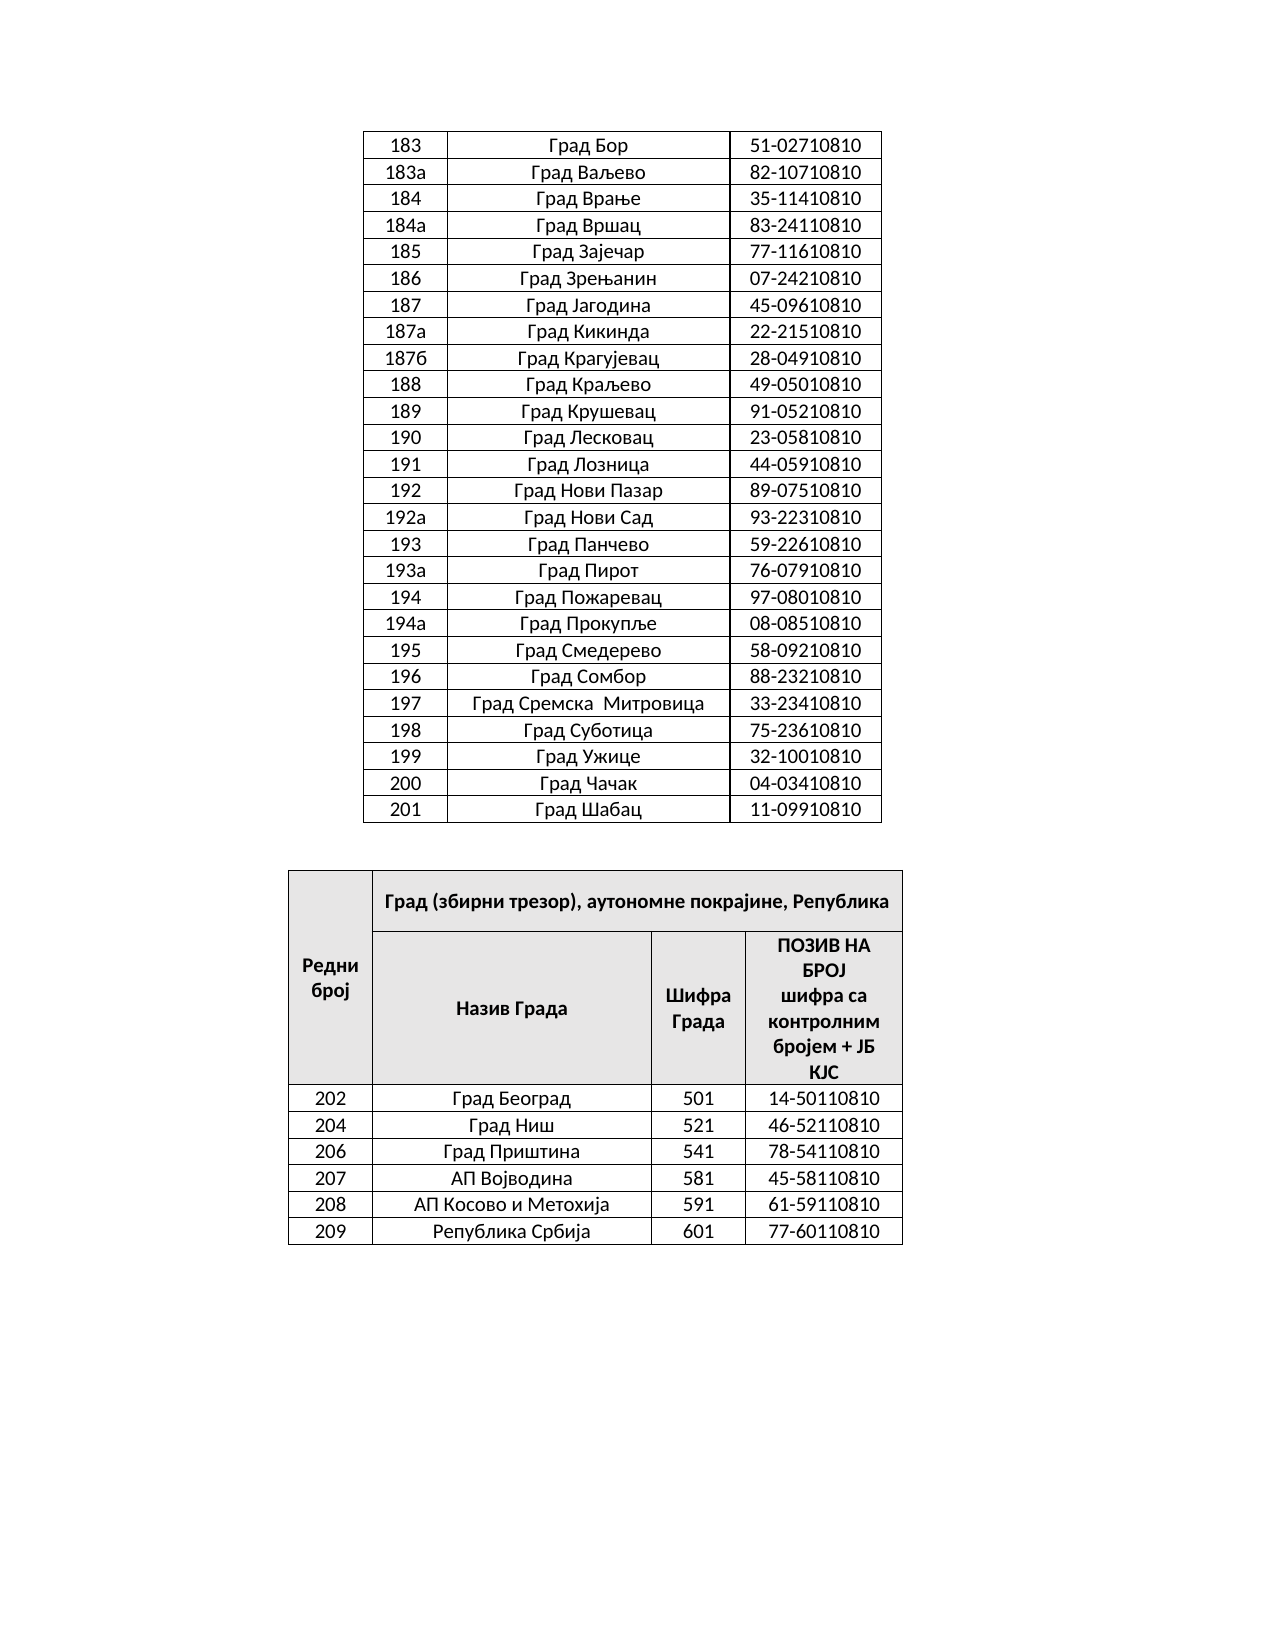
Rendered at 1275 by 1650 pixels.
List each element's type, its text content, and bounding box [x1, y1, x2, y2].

table_cell Град Бор [448, 132, 729, 158]
table_cell 187 [364, 292, 447, 317]
table_cell Град Ваљево [448, 159, 729, 184]
table_cell 49-05010810 [731, 371, 881, 397]
table_cell Град Шабац [448, 796, 729, 822]
table_cell 189 [364, 398, 447, 423]
table_cell Град Панчево [448, 531, 729, 556]
table_cell Град Лесковац [448, 425, 729, 450]
table_cell 188 [364, 371, 447, 397]
table_cell Град Сремска Митровица [448, 690, 729, 716]
table_cell 209 [289, 1218, 372, 1244]
table_cell 521 [652, 1112, 745, 1137]
table_cell 184 [364, 185, 447, 211]
table_cell 22-21510810 [731, 318, 881, 344]
table_cell 33-23410810 [731, 690, 881, 716]
table_cell АП Косово и Метохија [373, 1192, 651, 1217]
table_cell 23-05810810 [731, 425, 881, 450]
table_cell 35-11410810 [731, 185, 881, 211]
table_cell 201 [364, 796, 447, 822]
table_cell Шифра Града [652, 932, 745, 1084]
table_cell Град Нови Пазар [448, 478, 729, 503]
table_cell Град Смедерево [448, 637, 729, 662]
table_cell Назив Града [373, 932, 651, 1084]
table_cell 07-24210810 [731, 265, 881, 291]
table_cell 45-58110810 [746, 1165, 902, 1191]
table_cell 206 [289, 1139, 372, 1164]
table_cell 191 [364, 451, 447, 477]
table_cell 45-09610810 [731, 292, 881, 317]
table_cell 44-05910810 [731, 451, 881, 477]
table_cell 202 [289, 1085, 372, 1111]
table_cell 14-50110810 [746, 1085, 902, 1111]
table_cell 581 [652, 1165, 745, 1191]
table_cell 207 [289, 1165, 372, 1191]
table_cell 541 [652, 1139, 745, 1164]
table_cell Град Лозница [448, 451, 729, 477]
table_cell 04-03410810 [731, 770, 881, 795]
table_cell Град Јагодина [448, 292, 729, 317]
table_cell 190 [364, 425, 447, 450]
table_cell 83-24110810 [731, 212, 881, 237]
table_cell Град Краљево [448, 371, 729, 397]
table_cell ПОЗИВ НА БРОЈ шифра са контролним бројем + ЈБ КЈС [746, 932, 902, 1084]
table_cell 185 [364, 239, 447, 264]
table_cell 194 [364, 584, 447, 609]
table_cell 51-02710810 [731, 132, 881, 158]
table_cell 89-07510810 [731, 478, 881, 503]
table_cell Град Ужице [448, 743, 729, 769]
table_cell 11-09910810 [731, 796, 881, 822]
table_cell 184a [364, 212, 447, 237]
table_cell Град Нови Сад [448, 504, 729, 530]
table_cell 193a [364, 557, 447, 583]
table_cell Град Вршац [448, 212, 729, 237]
table_cell 91-05210810 [731, 398, 881, 423]
table_header Редни број [289, 871, 372, 1084]
table_cell 46-52110810 [746, 1112, 902, 1137]
table_cell Град Крушевац [448, 398, 729, 423]
table_cell 183a [364, 159, 447, 184]
table_cell 195 [364, 637, 447, 662]
table_cell Град Ниш [373, 1112, 651, 1137]
table_cell 194а [364, 610, 447, 636]
table_cell 193 [364, 531, 447, 556]
table_cell 76-07910810 [731, 557, 881, 583]
table_cell 28-04910810 [731, 345, 881, 370]
table_cell 208 [289, 1192, 372, 1217]
table_cell Град Чачак [448, 770, 729, 795]
table_cell Град Београд [373, 1085, 651, 1111]
table_cell 198 [364, 717, 447, 742]
table_cell 93-22310810 [731, 504, 881, 530]
table_cell 199 [364, 743, 447, 769]
table_cell 58-09210810 [731, 637, 881, 662]
table_cell Република Србија [373, 1218, 651, 1244]
table_cell Град Кикинда [448, 318, 729, 344]
table_cell Град Врање [448, 185, 729, 211]
table_cell 77-60110810 [746, 1218, 902, 1244]
table_cell 601 [652, 1218, 745, 1244]
table_cell 204 [289, 1112, 372, 1137]
table_cell Град Приштина [373, 1139, 651, 1164]
table_header Град (збирни трезор), аутономне покрајине, Република [373, 871, 902, 931]
table_cell 197 [364, 690, 447, 716]
table_cell АП Војводина [373, 1165, 651, 1191]
table_cell 200 [364, 770, 447, 795]
table_cell 88-23210810 [731, 664, 881, 689]
table_cell 59-22610810 [731, 531, 881, 556]
table_cell 82-10710810 [731, 159, 881, 184]
table_cell 591 [652, 1192, 745, 1217]
table_cell Град Крагујевац [448, 345, 729, 370]
table_cell 97-08010810 [731, 584, 881, 609]
table_cell Град Зајечар [448, 239, 729, 264]
table_cell 501 [652, 1085, 745, 1111]
table_cell Град Зрењанин [448, 265, 729, 291]
table_cell 78-54110810 [746, 1139, 902, 1164]
table_cell 75-23610810 [731, 717, 881, 742]
table_cell Град Пожаревац [448, 584, 729, 609]
table_cell 192а [364, 504, 447, 530]
table_cell 08-08510810 [731, 610, 881, 636]
table_cell Град Пирот [448, 557, 729, 583]
table_cell Град Сомбор [448, 664, 729, 689]
table_cell 32-10010810 [731, 743, 881, 769]
table_cell 61-59110810 [746, 1192, 902, 1217]
table_cell 186 [364, 265, 447, 291]
table_cell 196 [364, 664, 447, 689]
table_cell 187a [364, 318, 447, 344]
table_cell 192 [364, 478, 447, 503]
table_cell 187б [364, 345, 447, 370]
table_cell Град Суботица [448, 717, 729, 742]
table_cell 183 [364, 132, 447, 158]
table_cell Град Прокупље [448, 610, 729, 636]
table_cell 77-11610810 [731, 239, 881, 264]
